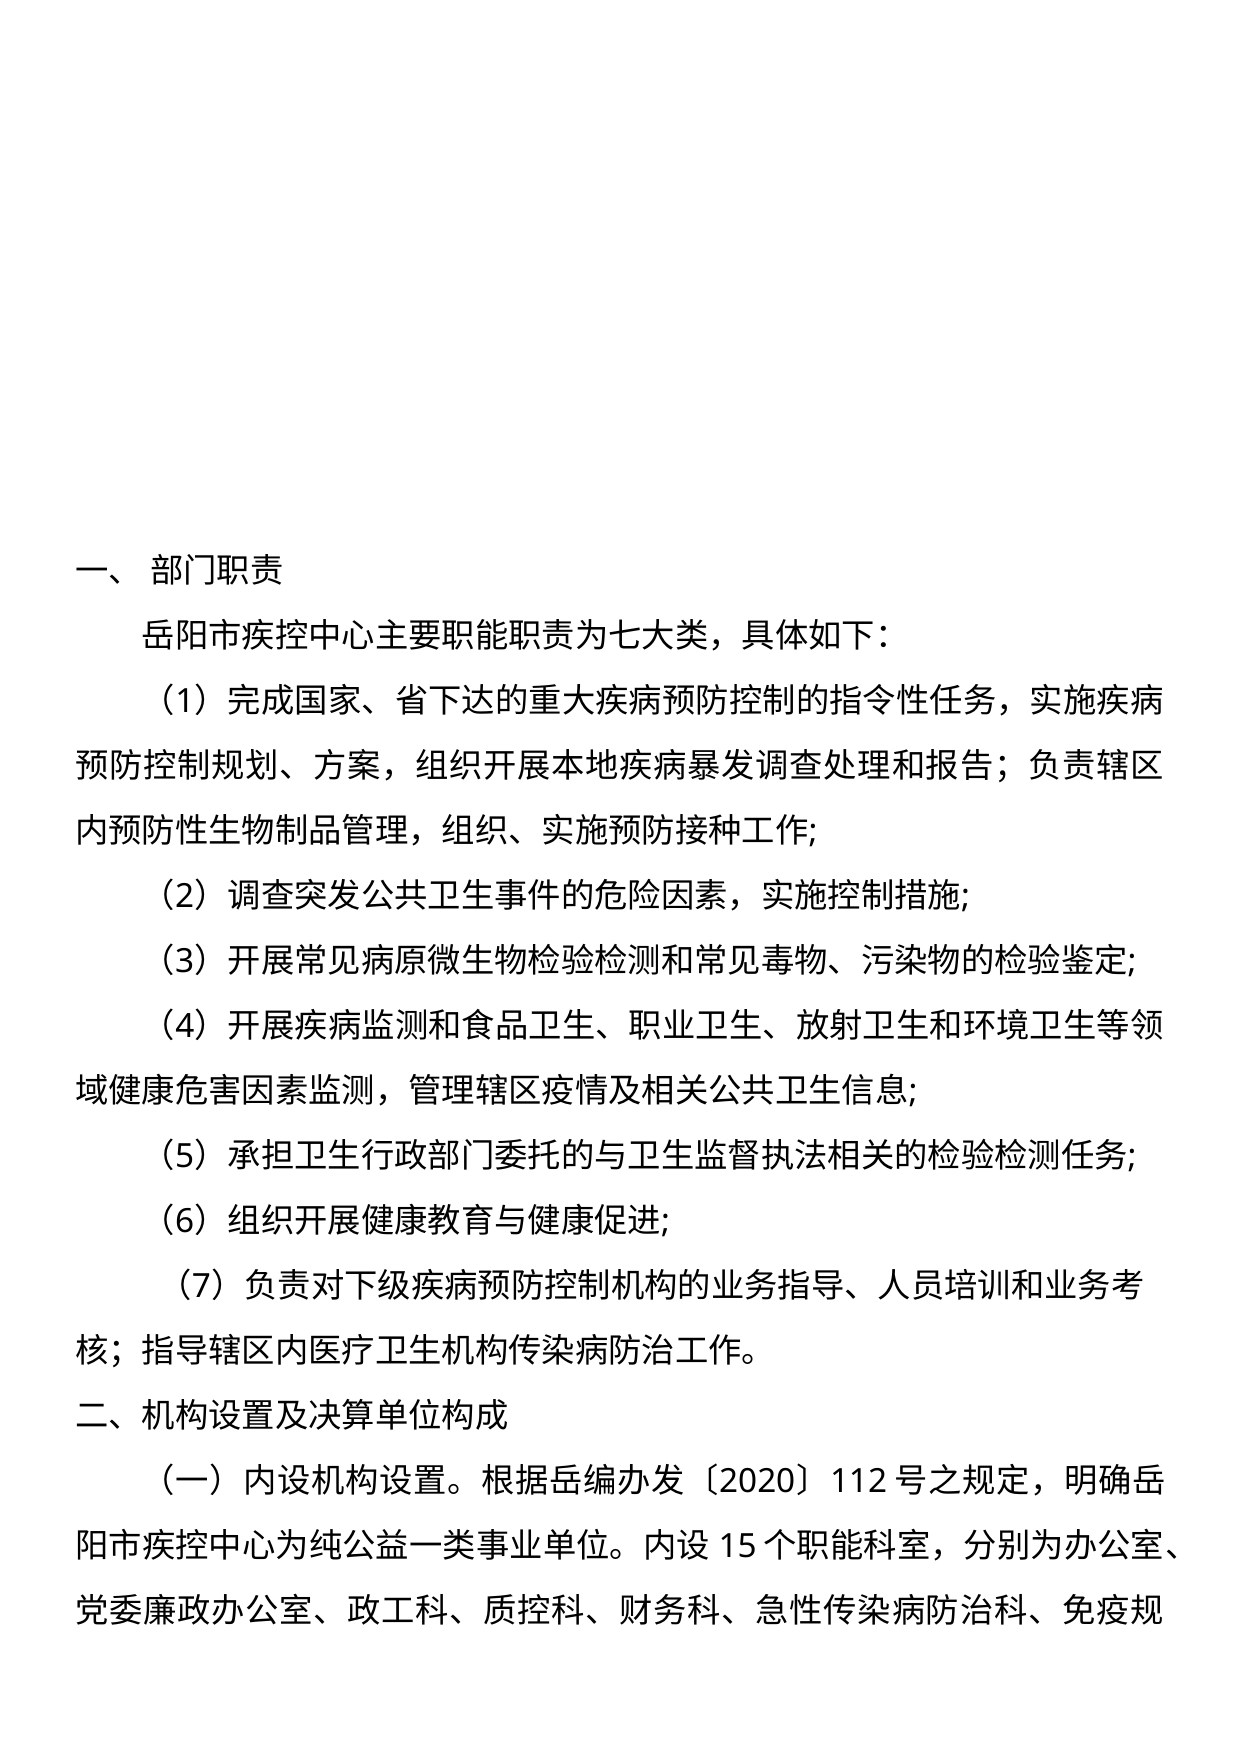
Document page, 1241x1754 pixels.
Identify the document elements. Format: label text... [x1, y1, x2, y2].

text （5）承担卫生行政部门委托的与卫生监督执法相关的检验检测任务; [75, 1121, 1165, 1186]
text （2）调查突发公共卫生事件的危险因素，实施控制措施; [75, 861, 1165, 926]
text （6）组织开展健康教育与健康促进; [75, 1186, 1165, 1251]
text （7）负责对下级疾病预防控制机构的业务指导、人员培训和业务考核；指导辖区内医疗卫生机构传染病防治工作。 [75, 1251, 1165, 1381]
text （1）完成国家、省下达的重大疾病预防控制的指令性任务，实施疾病预防控制规划、方案，组织开展本地疾病暴发调查处理和报告；负责辖区内预防性生物制品管理，组织、实施预防接种工作; [75, 666, 1165, 861]
text 二、机构设置及决算单位构成 [75, 1381, 1165, 1446]
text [75, 1446, 1165, 1641]
list 部门职责 [75, 536, 1165, 601]
text 岳阳市疾控中心主要职能职责为七大类，具体如下： [75, 601, 1165, 666]
text （4）开展疾病监测和食品卫生、职业卫生、放射卫生和环境卫生等领域健康危害因素监测，管理辖区疫情及相关公共卫生信息; [75, 991, 1165, 1121]
text （3）开展常见病原微生物检验检测和常见毒物、污染物的检验鉴定; [75, 926, 1165, 991]
